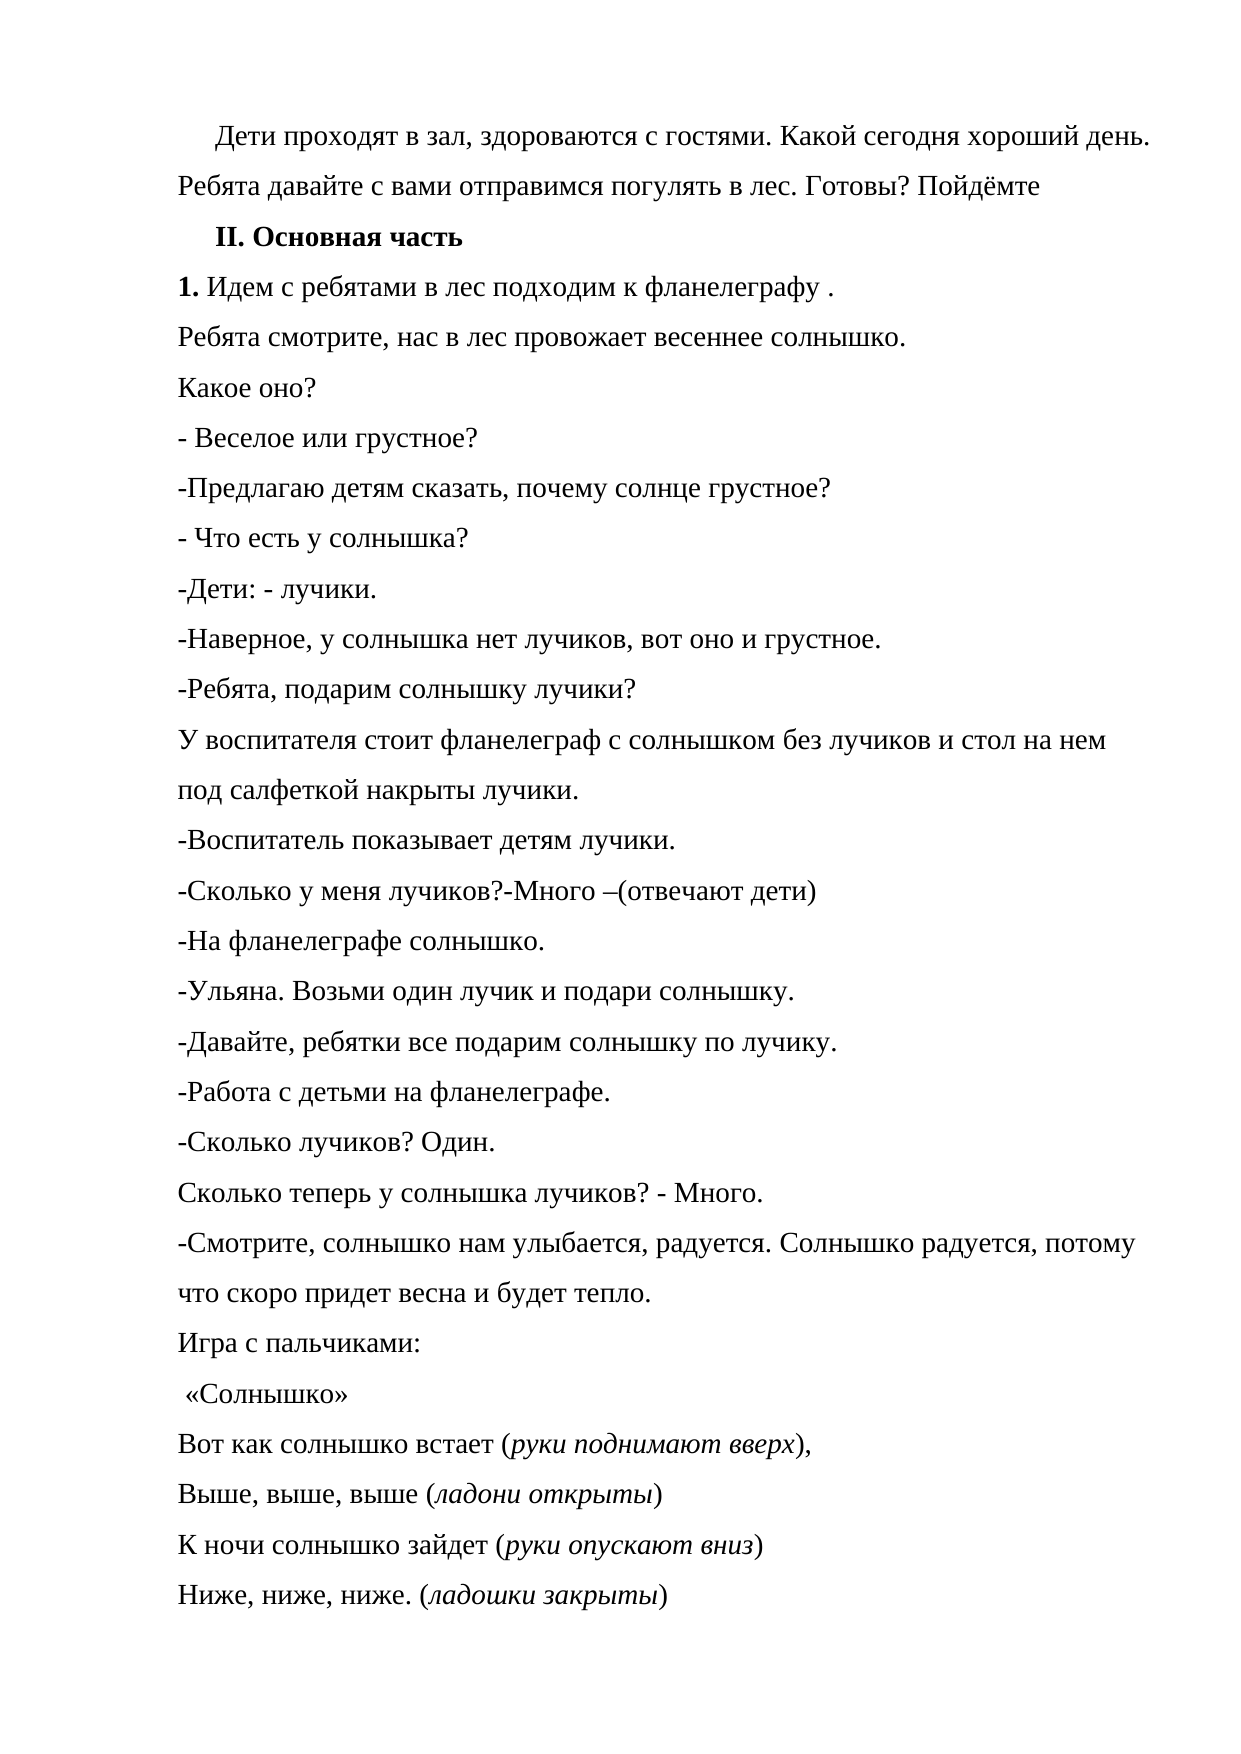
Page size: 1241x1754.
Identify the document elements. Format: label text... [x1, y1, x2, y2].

text - Что есть у солнышка? [177, 521, 1152, 554]
text -Воспитатель показывает детям лучики. [177, 822, 1152, 856]
text -Ребята, подарим солнышку лучики? [177, 672, 1152, 705]
text Игра с пальчиками: [177, 1326, 1152, 1359]
text Ниже, ниже, ниже. (ладошки закрыты) [177, 1577, 1152, 1611]
text -Давайте, ребятки все подарим солнышку по лучику. [177, 1024, 1152, 1057]
text -Наверное, у солнышка нет лучиков, вот оно и грустное. [177, 621, 1152, 655]
text Вот как солнышко встает (руки поднимают вверх), [177, 1426, 1152, 1460]
text -Предлагаю детям сказать, почему солнце грустное? [177, 470, 1152, 504]
text -Дети: - лучики. [177, 571, 1152, 604]
text -Сколько у меня лучиков?-Много –(отвечают дети) [177, 873, 1152, 906]
text Выше, выше, выше (ладони открыты) [177, 1477, 1152, 1510]
text Какое оно? [177, 370, 1152, 403]
text - Веселое или грустное? [177, 420, 1152, 453]
text У воспитателя стоит фланелеграф с солнышком без лучиков и стол на нем под салфеткой накрыты лучики. [177, 722, 1152, 806]
text «Солнышко» [177, 1376, 1152, 1409]
text -Работа с детьми на фланелеграфе. [177, 1074, 1152, 1108]
text -Ульяна. Возьми один лучик и подари солнышку. [177, 973, 1152, 1007]
text Сколько теперь у солнышка лучиков? - Много. [177, 1175, 1152, 1208]
text -На фланелеграфе солнышко. [177, 923, 1152, 957]
text 1. Идем с ребятами в лес подходим к фланелеграфу . [177, 269, 1152, 303]
text К ночи солнышко зайдет (руки опускают вниз) [177, 1527, 1152, 1560]
text -Сколько лучиков? Один. [177, 1124, 1152, 1158]
text -Смотрите, солнышко нам улыбается, радуется. Солнышко радуется, потому что скоро придет весна и будет тепло. [177, 1225, 1152, 1309]
text Ребята смотрите, нас в лес провожает весеннее солнышко. [177, 319, 1152, 353]
text II. Основная часть [177, 219, 1152, 252]
text Дети проходят в зал, здороваются с гостями. Какой сегодня хороший день. Ребята давайте с вами отправимся погулять в лес. Готовы? Пойдёмте [177, 118, 1152, 202]
